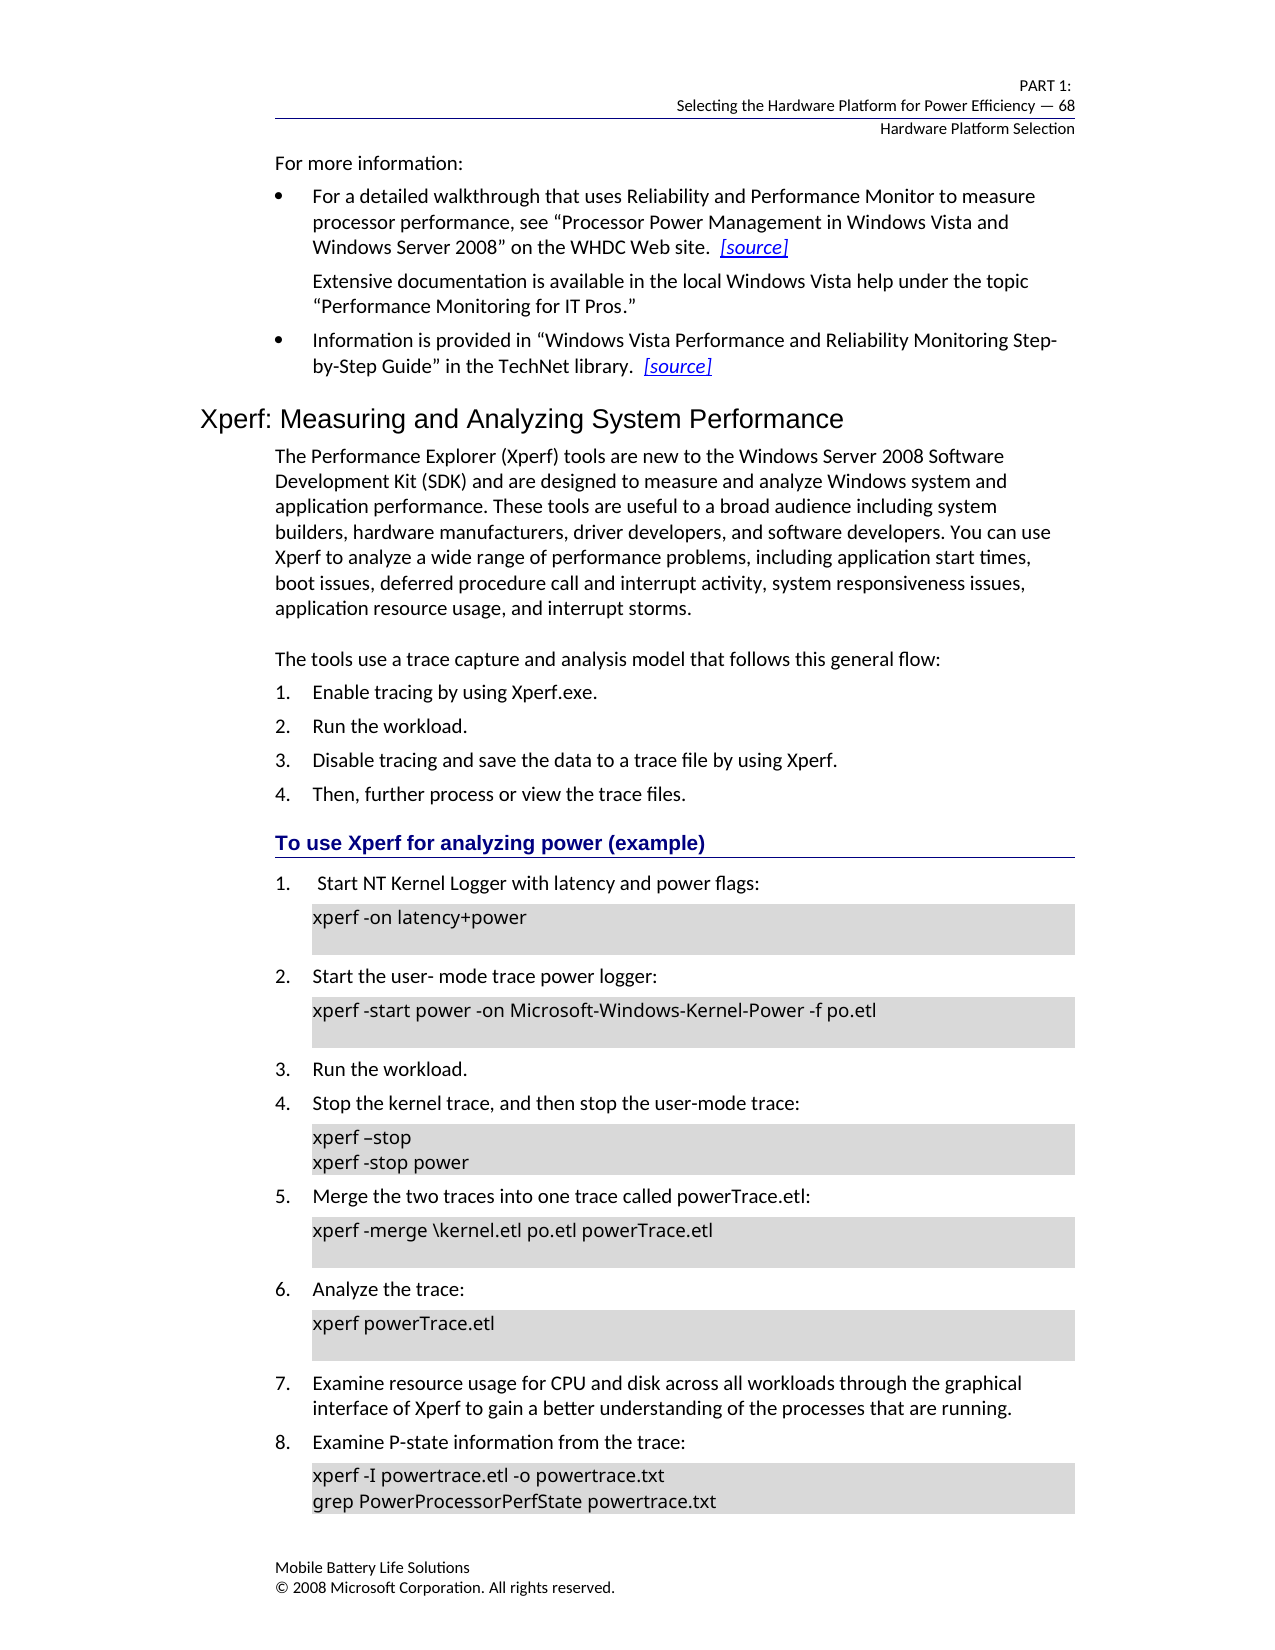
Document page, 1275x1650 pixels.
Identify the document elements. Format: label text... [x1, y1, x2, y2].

text xperf –stop [312, 1124, 1075, 1149]
text The Performance Explorer (Xperf) tools are new to the Windows Server 2008 Software Development Kit (SDK) and are designed to measure and analyze Windows system and application performance. These tools are useful to a broad audience including system builders, hardware manufacturers, driver developers, and software developers. You can use Xperf to analyze a wide range of performance problems, including application start times, boot issues, deferred procedure call and interrupt activity, system responsiveness issues, application resource usage, and interrupt storms. [275, 443, 1075, 621]
list 7. Examine resource usage for CPU and disk across all workloads through the graphical interface of Xperf to gain a better understanding of the processes that are running. [275, 1370, 1075, 1421]
list 5. Merge the two traces into one trace called powerTrace.etl: [275, 1183, 1075, 1209]
text The tools use a trace capture and analysis model that follows this general flow: [275, 646, 1075, 671]
text xperf -start power -on Microsoft-Windows-Kernel-Power -f po.etl [312, 997, 1075, 1023]
list 6. Analyze the trace: [275, 1277, 1075, 1302]
list 3. Run the workload. [275, 1057, 1075, 1082]
text xperf -on latency+power [312, 904, 1075, 929]
text grep PowerProcessorPerfState powertrace.txt [312, 1488, 1075, 1514]
text xperf -I powertrace.etl -o powertrace.txt [312, 1463, 1075, 1488]
subtitle Xperf: Measuring and Analyzing System Performance [200, 403, 1075, 434]
text For more information: [275, 150, 1075, 175]
text xperf powerTrace.etl [312, 1310, 1075, 1336]
list 1. Start NT Kernel Logger with latency and power flags: [275, 870, 1075, 896]
list 4. Then, further process or view the trace files. [275, 781, 1075, 806]
list 2. Run the workload. [275, 713, 1075, 739]
text xperf -stop power [312, 1149, 1075, 1175]
text Extensive documentation is available in the local Windows Vista help under the topic “Performance Monitoring for IT Pros.” [312, 268, 1075, 319]
list 1. Enable tracing by using Xperf.exe. [275, 679, 1075, 705]
list 3. Disable tracing and save the data to a trace file by using Xperf. [275, 747, 1075, 772]
list For a detailed walkthrough that uses Reliability and Performance Monitor to measure processor performance, see “Processor Power Management in Windows Vista and Windows Server 2008” on the WHDC Web site. [source] [275, 184, 1075, 260]
list 2. Start the user- mode trace power logger: [275, 963, 1075, 989]
list 4. Stop the kernel trace, and then stop the user-mode trace: [275, 1090, 1075, 1116]
text To use Xperf for analyzing power (example) [275, 831, 1075, 857]
text xperf -merge \kernel.etl po.etl powerTrace.etl [312, 1217, 1075, 1243]
list 8. Examine P-state information from the trace: [275, 1429, 1075, 1454]
list Information is provided in “Windows Vista Performance and Reliability Monitoring Step-by-Step Guide” in the TechNet library. [source] [275, 327, 1075, 378]
